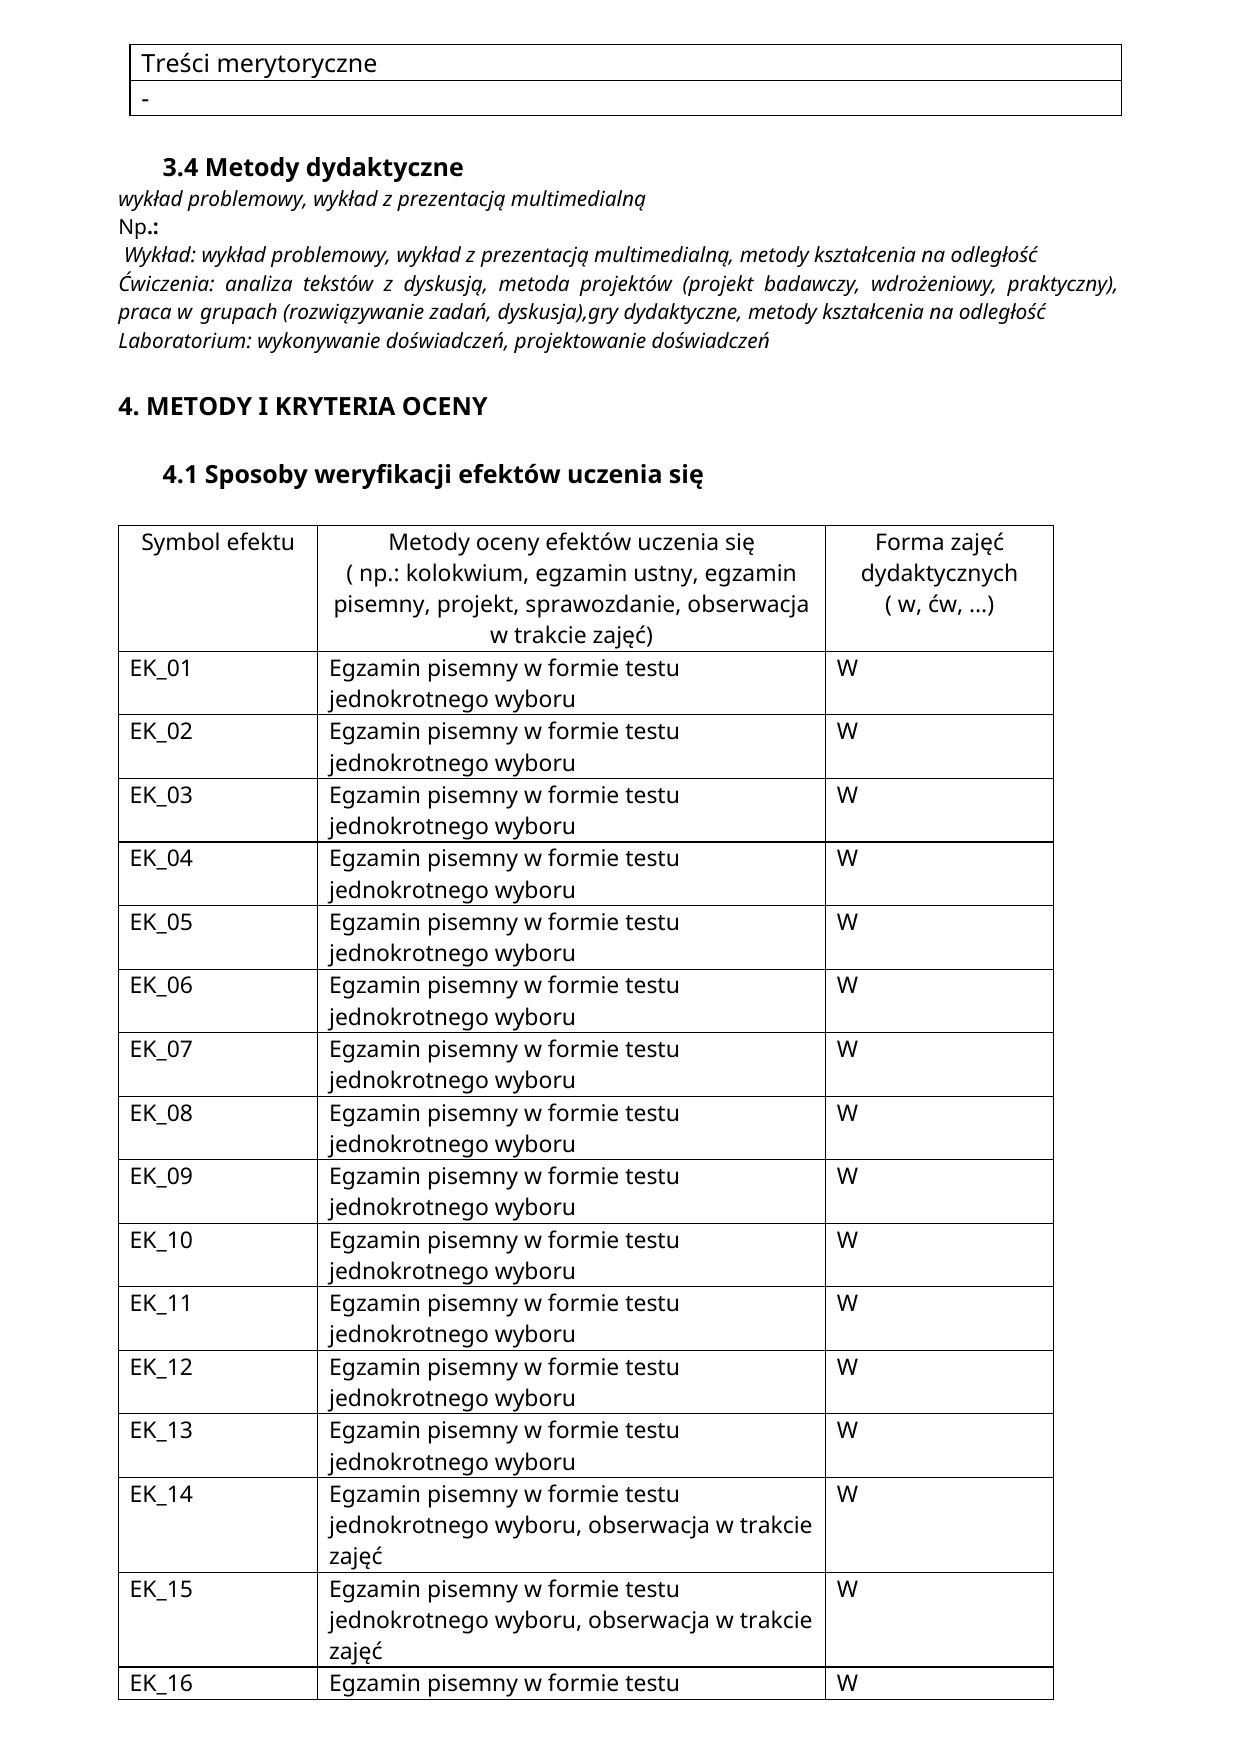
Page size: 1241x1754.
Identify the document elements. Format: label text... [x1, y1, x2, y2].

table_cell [318, 1573, 825, 1666]
table_cell Egzamin pisemny w formie testu jednokrotnego wyboru [318, 1287, 825, 1350]
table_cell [318, 1668, 825, 1699]
table_cell W [826, 970, 1053, 1032]
table_cell Egzamin pisemny w formie testu jednokrotnego wyboru [318, 843, 825, 905]
table_cell Egzamin pisemny w formie testu jednokrotnego wyboru [318, 779, 825, 841]
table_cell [318, 1478, 825, 1572]
table_cell EK_16 [119, 1668, 317, 1699]
table_cell W [826, 1287, 1053, 1350]
table_cell Egzamin pisemny w formie testu jednokrotnego wyboru [318, 1033, 825, 1096]
table_header Metody oceny efektów uczenia się ( np.: kolokwium, egzamin ustny, egzamin pisemny, projekt, sprawozdanie, obserwacja w trakcie zajęć) [318, 526, 825, 651]
table_cell W [826, 715, 1053, 778]
table_header Symbol efektu [119, 526, 317, 651]
text 4. METODY I KRYTERIA OCENY [118, 388, 1122, 422]
table_cell W [826, 1160, 1053, 1223]
table_cell EK_12 [119, 1351, 317, 1413]
table_cell W [826, 779, 1053, 841]
table_cell EK_06 [119, 970, 317, 1032]
table_cell Egzamin pisemny w formie testu jednokrotnego wyboru [318, 1160, 825, 1223]
table_cell Egzamin pisemny w formie testu jednokrotnego wyboru [318, 715, 825, 778]
table_cell W [826, 1573, 1053, 1666]
table_cell EK_08 [119, 1097, 317, 1159]
text Laboratorium: wykonywanie doświadczeń, projektowanie doświadczeń [118, 326, 1122, 354]
table_cell EK_15 [119, 1573, 317, 1666]
table_cell W [826, 843, 1053, 905]
table_cell EK_04 [119, 843, 317, 905]
table_cell Egzamin pisemny w formie testu jednokrotnego wyboru [318, 1414, 825, 1477]
table_cell W [826, 652, 1053, 714]
text Ćwiczenia: analiza tekstów z dyskusją, metoda projektów (projekt badawczy, wdrożeniowy, praktyczny), praca w grupach (rozwiązywanie zadań, dyskusja),gry dydaktyczne, metody kształcenia na odległość [118, 269, 1122, 326]
table_cell W [826, 1414, 1053, 1477]
table_cell EK_10 [119, 1224, 317, 1286]
table_cell Egzamin pisemny w formie testu jednokrotnego wyboru [318, 1224, 825, 1286]
table_header Treści merytoryczne [131, 45, 1121, 79]
table_header Forma zajęć dydaktycznych ( w, ćw, …) [826, 526, 1053, 651]
text 3.4 Metody dydaktyczne [162, 150, 1122, 184]
table_cell - [131, 81, 1121, 114]
table_cell Egzamin pisemny w formie testu jednokrotnego wyboru [318, 1097, 825, 1159]
table_cell EK_02 [119, 715, 317, 778]
table_cell EK_05 [119, 906, 317, 968]
table_cell EK_09 [119, 1160, 317, 1223]
table_cell EK_13 [119, 1414, 317, 1477]
table_cell EK_11 [119, 1287, 317, 1350]
table_cell W [826, 1668, 1053, 1699]
table_cell W [826, 1033, 1053, 1096]
text 4.1 Sposoby weryfikacji efektów uczenia się [162, 457, 1122, 491]
table_cell Egzamin pisemny w formie testu jednokrotnego wyboru [318, 1351, 825, 1413]
table_cell EK_01 [119, 652, 317, 714]
table_cell Egzamin pisemny w formie testu jednokrotnego wyboru [318, 970, 825, 1032]
table_cell Egzamin pisemny w formie testu jednokrotnego wyboru [318, 906, 825, 968]
text Np.: [118, 212, 1122, 241]
table_cell W [826, 906, 1053, 968]
text Wykład: wykład problemowy, wykład z prezentacją multimedialną, metody kształcenia na odległość [118, 241, 1122, 269]
text wykład problemowy, wykład z prezentacją multimedialną [118, 184, 1122, 212]
table_cell EK_07 [119, 1033, 317, 1096]
table_cell Egzamin pisemny w formie testu jednokrotnego wyboru [318, 652, 825, 714]
table_cell W [826, 1224, 1053, 1286]
table_cell W [826, 1097, 1053, 1159]
table_cell EK_03 [119, 779, 317, 841]
table_cell W [826, 1478, 1053, 1572]
table_cell W [826, 1351, 1053, 1413]
table_cell EK_14 [119, 1478, 317, 1572]
